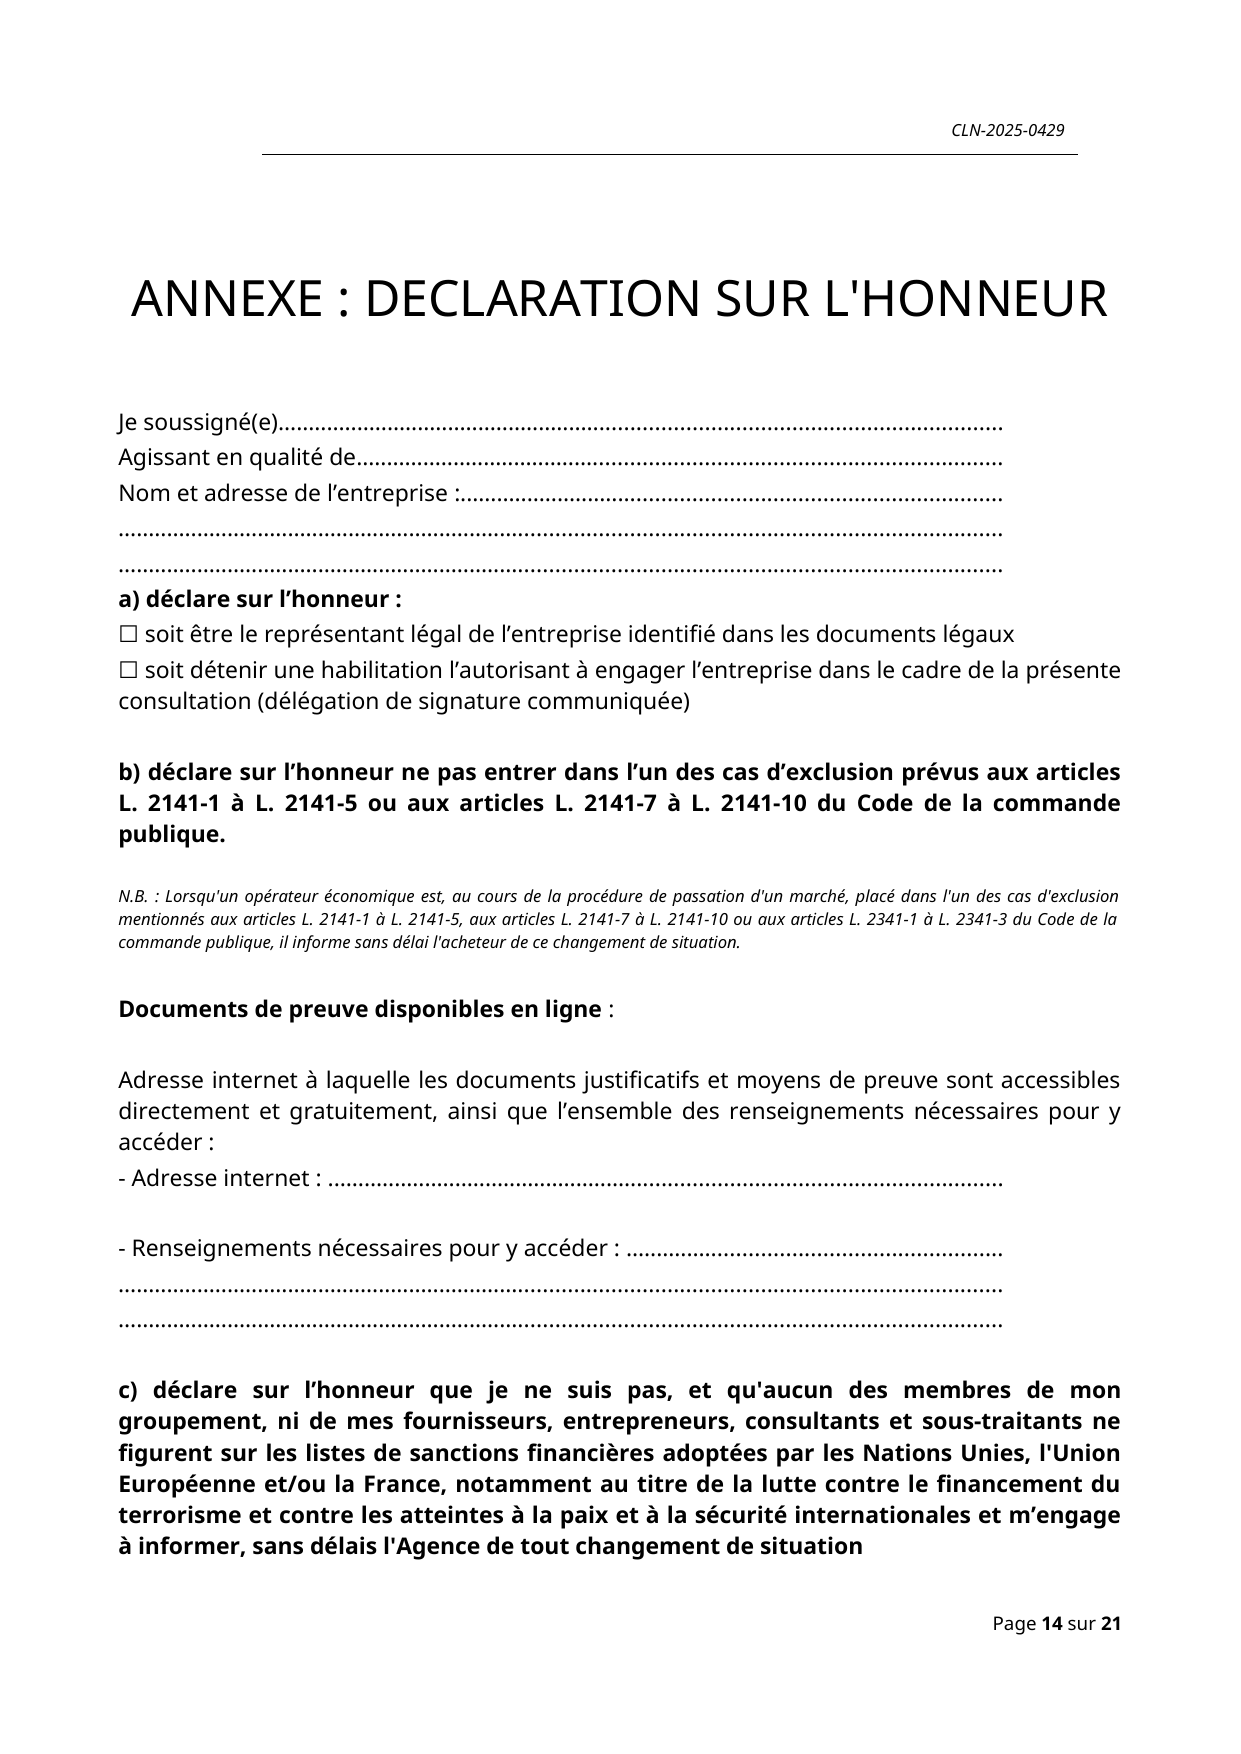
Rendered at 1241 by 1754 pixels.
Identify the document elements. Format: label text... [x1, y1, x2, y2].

text N.B. : Lorsqu'un opérateur économique est, au cours de la procédure de passation d'un marché, placé dans l'un des cas d'exclusion mentionnés aux articles L. 2141-1 à L. 2141-5, aux articles L. 2141-7 à L. 2141-10 ou aux articles L. 2341-1 à L. 2341-3 du Code de la commande publique, il informe sans délai l'acheteur de ce changement de situation. [118, 885, 1122, 953]
text - Renseignements nécessaires pour y accéder : [118, 1232, 1122, 1264]
text Je soussigné(e) [118, 406, 1122, 437]
text a) déclare sur l’honneur : [118, 583, 1122, 614]
text ANNEXE : DECLARATION SUR L'HONNEUR [118, 263, 1122, 331]
text ☐ soit détenir une habilitation l’autorisant à engager l’entreprise dans le cadre de la présente consultation (délégation de signature communiquée) [118, 654, 1122, 716]
text Agissant en qualité de [118, 441, 1122, 473]
text Adresse internet à laquelle les documents justificatifs et moyens de preuve sont accessibles directement et gratuitement, ainsi que l’ensemble des renseignements nécessaires pour y accéder : [118, 1064, 1122, 1157]
text Documents de preuve disponibles en ligne : [118, 993, 1122, 1024]
text c) déclare sur l’honneur que je ne suis pas, et qu'aucun des membres de mon groupement, ni de mes fournisseurs, entrepreneurs, consultants et sous-traitants ne figurent sur les listes de sanctions financières adoptées par les Nations Unies, l'Union Européenne et/ou la France, notamment au titre de la lutte contre le financement du terrorisme et contre les atteintes à la paix et à la sécurité internationales et m’engage à informer, sans délais l'Agence de tout changement de situation [118, 1374, 1122, 1562]
text - Adresse internet : [118, 1162, 1122, 1193]
text ☐ soit être le représentant légal de l’entreprise identifié dans les documents légaux [118, 618, 1122, 650]
text Nom et adresse de l’entreprise : [118, 477, 1122, 508]
text b) déclare sur l’honneur ne pas entrer dans l’un des cas d’exclusion prévus aux articles L. 2141-1 à L. 2141-5 ou aux articles L. 2141-7 à L. 2141-10 du Code de la commande publique. [118, 756, 1122, 850]
